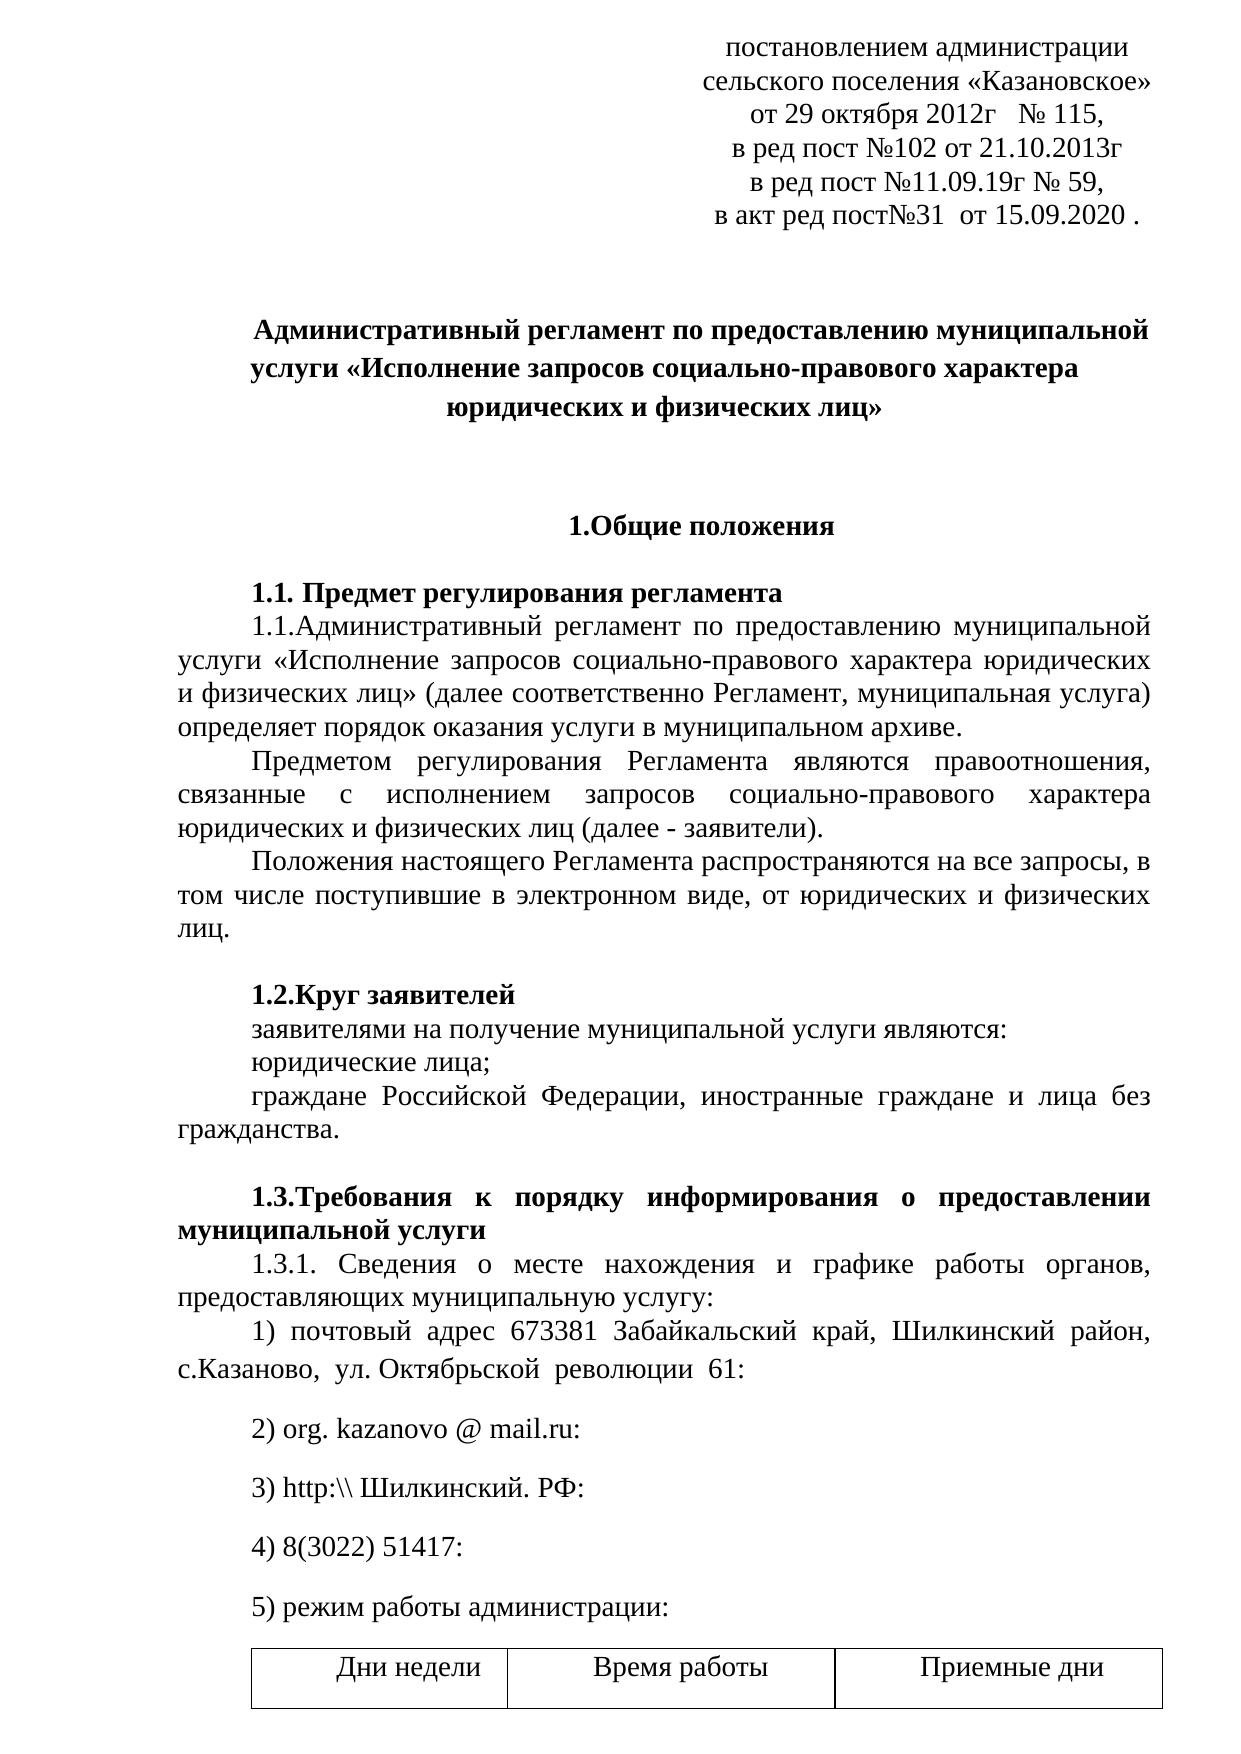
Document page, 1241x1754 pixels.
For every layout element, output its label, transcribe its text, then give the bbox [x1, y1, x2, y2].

text от 29 октября 2012г № 115, [702, 97, 1152, 130]
list 1.3.Требования к порядку информирования о предоставлении муниципальной услуги [177, 1179, 1152, 1246]
list 1.Общие положения [177, 508, 1152, 541]
table_header Время работы [508, 1649, 834, 1708]
text 5) режим работы администрации: [177, 1589, 1152, 1622]
list заявителями на получение муниципальной услуги являются: [177, 1011, 1152, 1044]
text 3) http:\\ Шилкинский. РФ: [177, 1470, 1152, 1504]
text в акт ред пост№31 от 15.09.2020 . [702, 197, 1152, 231]
list 1.2.Круг заявителей [177, 977, 1152, 1011]
list 1.1.Административный регламент по предоставлению муниципальной услуги «Исполнение запросов социально-правового характера юридических и физических лиц» (далее соответственно Регламент, муниципальная услуга) определяет порядок оказания услуги в муниципальном архиве. [177, 608, 1152, 743]
list Предметом регулирования Регламента являются правоотношения, связанные с исполнением запросов социально-правового характера юридических и физических лиц (далее - заявители). [177, 743, 1152, 843]
list 1.3.1. Сведения о месте нахождения и графике работы органов, предоставляющих муниципальную услугу: [177, 1246, 1152, 1313]
text 1) почтовый адрес 673381 Забайкальский край, Шилкинский район, с.Казаново, ул. Октябрьской революции 61: [177, 1313, 1152, 1385]
text 4) 8(3022) 51417: [177, 1529, 1152, 1563]
text постановлением администрации сельского поселения «Казановское» [702, 29, 1152, 97]
text Административный регламент по предоставлению муниципальной услуги «Исполнение запросов социально-правового характера юридических и физических лиц» [177, 312, 1152, 423]
table_header Приемные дни [836, 1649, 1162, 1708]
list Положения настоящего Регламента распространяются на все запросы, в том числе поступившие в электронном виде, от юридических и физических лиц. [177, 843, 1152, 944]
list 1.1. Предмет регулирования регламента [177, 575, 1152, 608]
list граждане Российской Федерации, иностранные граждане и лица без гражданства. [177, 1078, 1152, 1145]
table_header Дни недели [252, 1649, 507, 1708]
text в ред пост №102 от 21.10.2013г [702, 130, 1152, 164]
list юридические лица; [177, 1044, 1152, 1078]
text 2) org. kazanovo @ mail.ru: [177, 1411, 1152, 1444]
text в ред пост №11.09.19г № 59, [702, 164, 1152, 197]
